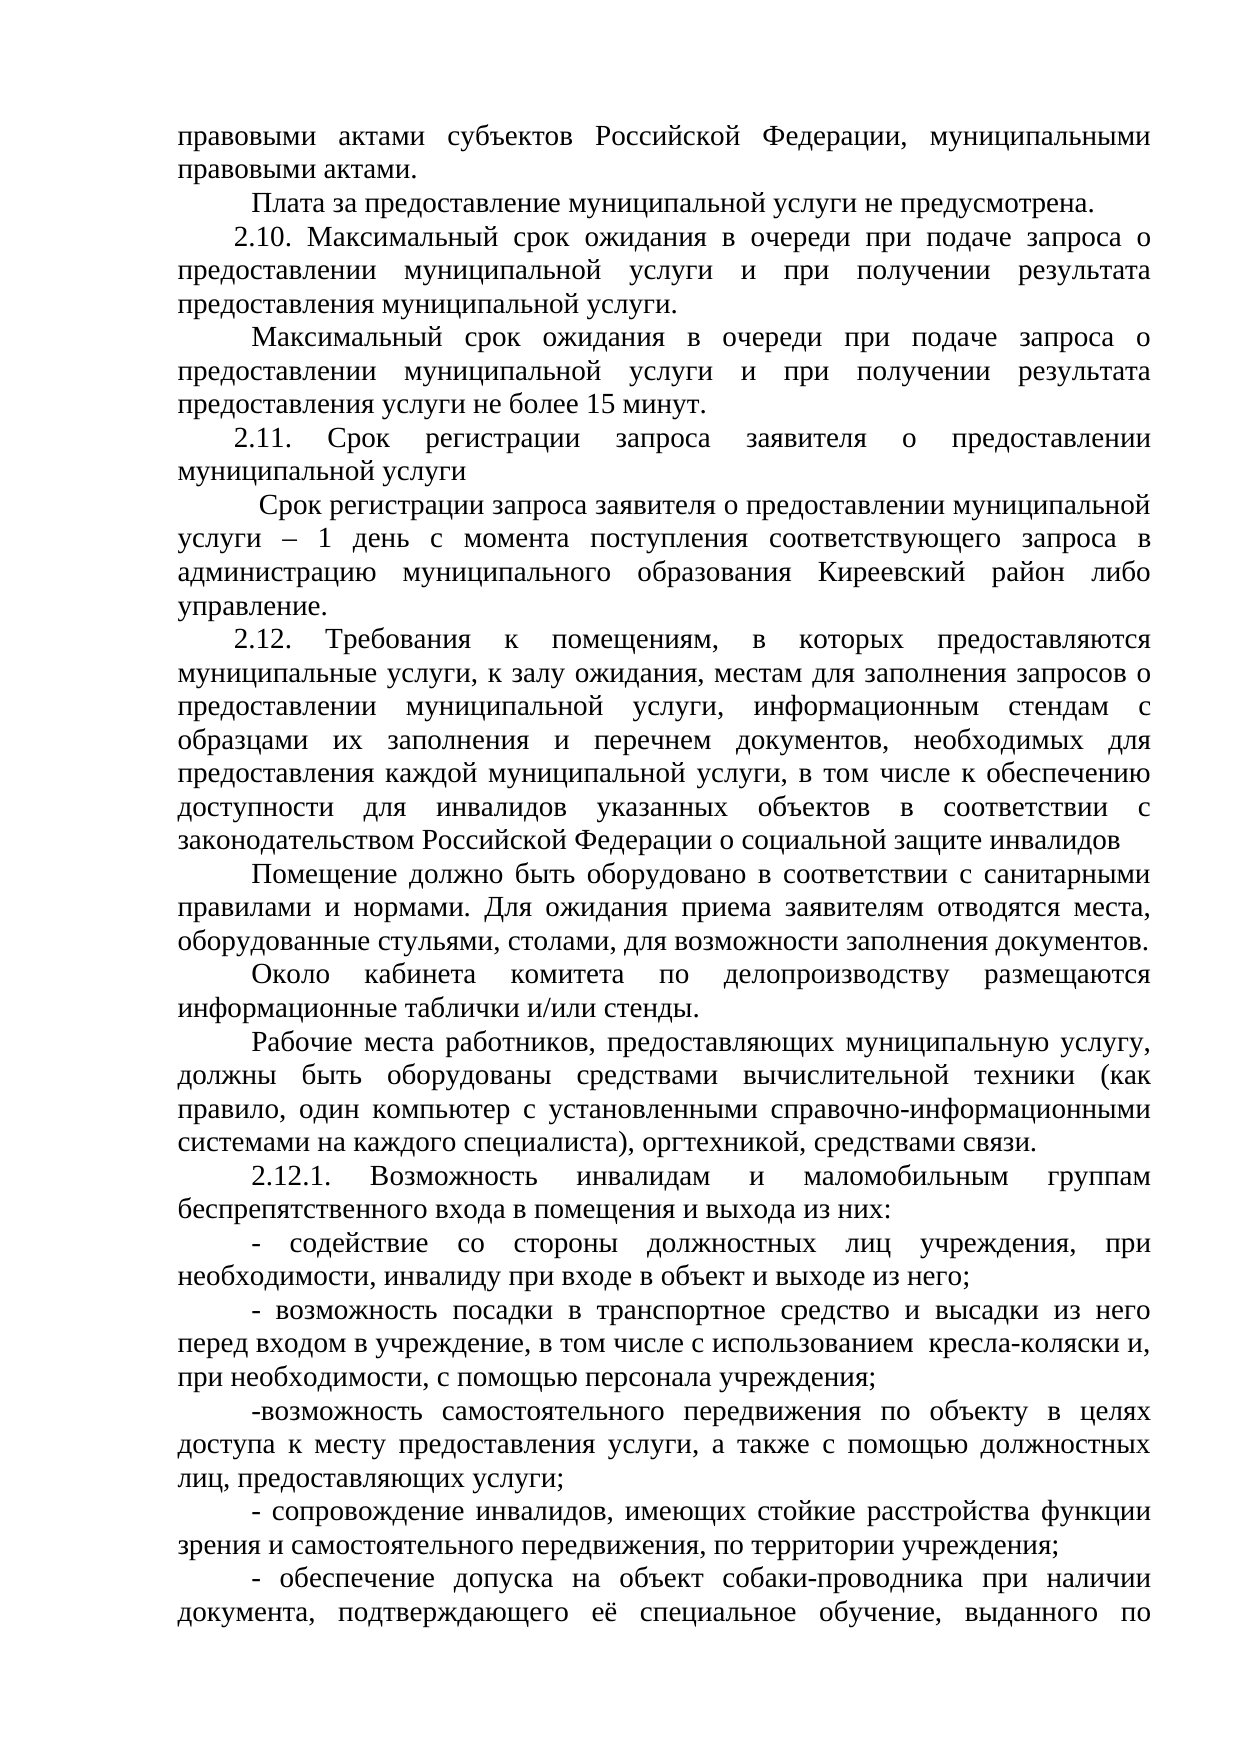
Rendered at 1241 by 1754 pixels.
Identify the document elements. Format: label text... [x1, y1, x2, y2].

text - содействие со стороны должностных лиц учреждения, при необходимости, инвалиду при входе в объект и выходе из него; [177, 1225, 1152, 1292]
text - возможность посадки в транспортное средство и высадки из него перед входом в учреждение, в том числе с использованием кресла-коляски и, при необходимости, с помощью персонала учреждения; [177, 1292, 1152, 1393]
text 2.10. Максимальный срок ожидания в очереди при подаче запроса о предоставлении муниципальной услуги и при получении результата предоставления муниципальной услуги. [177, 219, 1152, 319]
text Срок регистрации запроса заявителя о предоставлении муниципальной услуги – 1 день с момента поступления соответствующего запроса в администрацию муниципального образования Киреевский район либо управление. [177, 487, 1152, 621]
text 2.12.1. Возможность инвалидам и маломобильным группам беспрепятственного входа в помещения и выхода из них: [177, 1158, 1152, 1225]
text Около кабинета комитета по делопроизводству размещаются информационные таблички и/или стенды. [177, 957, 1152, 1024]
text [177, 118, 1152, 185]
text -возможность самостоятельного передвижения по объекту в целях доступа к месту предоставления услуги, а также с помощью должностных лиц, предоставляющих услуги; [177, 1393, 1152, 1493]
text Плата за предоставление муниципальной услуги не предусмотрена. [177, 185, 1152, 219]
text Рабочие места работников, предоставляющих муниципальную услугу, должны быть оборудованы средствами вычислительной техники (как правило, один компьютер с установленными справочно-информационными системами на каждого специалиста), оргтехникой, средствами связи. [177, 1024, 1152, 1158]
text Максимальный срок ожидания в очереди при подаче запроса о предоставлении муниципальной услуги и при получении результата предоставления услуги не более 15 минут. [177, 319, 1152, 420]
text Помещение должно быть оборудовано в соответствии с санитарными правилами и нормами. Для ожидания приема заявителям отводятся места, оборудованные стульями, столами, для возможности заполнения документов. [177, 856, 1152, 957]
text 2.12. Требования к помещениям, в которых предоставляются муниципальные услуги, к залу ожидания, местам для заполнения запросов о предоставлении муниципальной услуги, информационным стендам с образцами их заполнения и перечнем документов, необходимых для предоставления каждой муниципальной услуги, в том числе к обеспечению доступности для инвалидов указанных объектов в соответствии с законодательством Российской Федерации о социальной защите инвалидов [177, 621, 1152, 856]
text 2.11. Срок регистрации запроса заявителя о предоставлении муниципальной услуги [177, 420, 1152, 487]
text - сопровождение инвалидов, имеющих стойкие расстройства функции зрения и самостоятельного передвижения, по территории учреждения; [177, 1493, 1152, 1560]
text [177, 1560, 1152, 1627]
